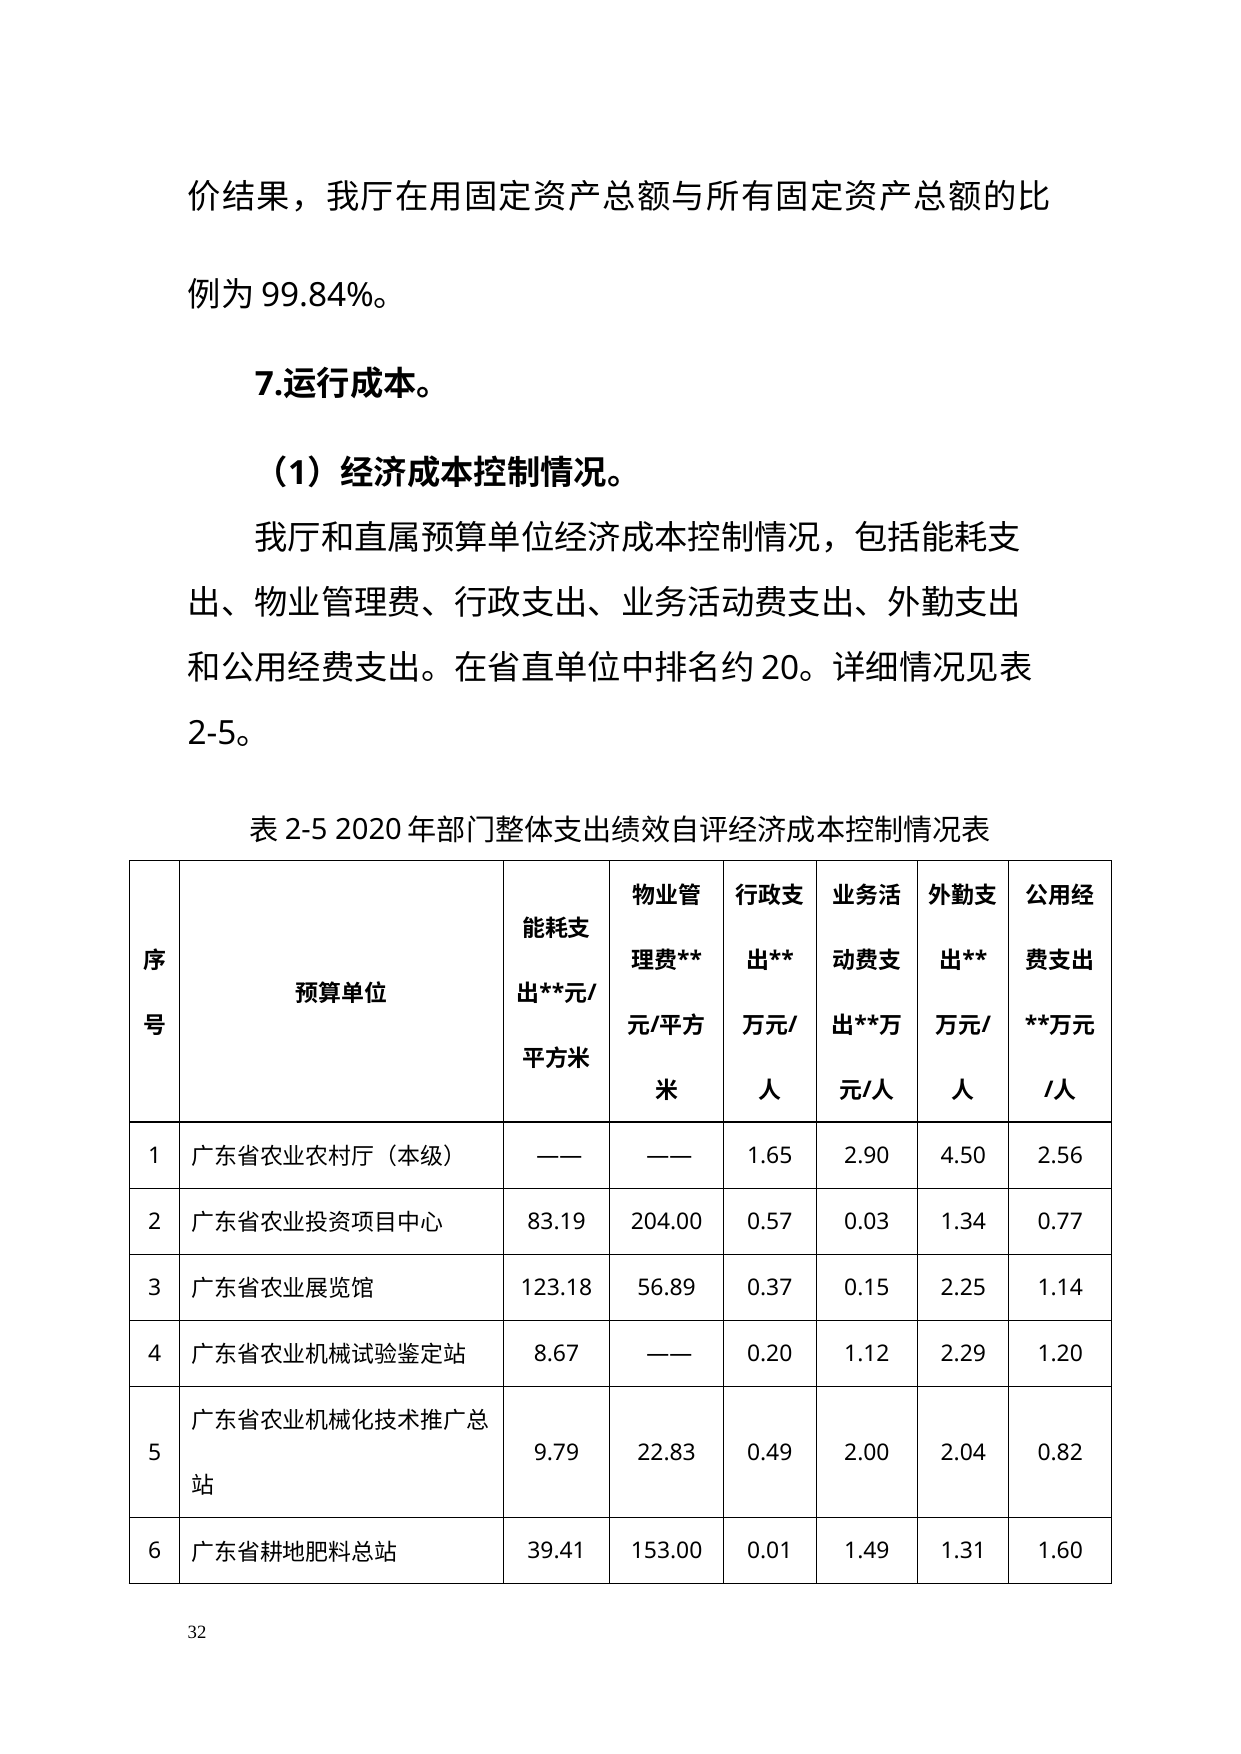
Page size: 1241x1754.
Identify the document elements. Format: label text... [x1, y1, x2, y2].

table_cell 204.00 [610, 1189, 723, 1253]
table_cell 6 [130, 1518, 179, 1583]
table_cell 1 [130, 1123, 179, 1187]
table_header 表2-5 2020年部门整体支出绩效自评经济成本控制情况表 [129, 795, 1111, 860]
table_cell 广东省耕地肥料总站 [180, 1518, 503, 1583]
table_cell 能耗支出**元/平方米 [504, 861, 609, 1121]
table_cell 行政支出**万元/人 [724, 861, 816, 1121]
table_cell 153.00 [610, 1518, 723, 1583]
table_cell —— [504, 1123, 609, 1187]
table_cell 83.19 [504, 1189, 609, 1253]
table_cell 4 [130, 1321, 179, 1386]
table_cell 广东省农业机械化技术推广总站 [180, 1387, 503, 1517]
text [187, 162, 1053, 324]
table_cell 0.77 [1009, 1189, 1111, 1253]
table_cell 2.25 [918, 1255, 1008, 1319]
table_cell 序号 [130, 861, 179, 1121]
table_cell 3 [130, 1255, 179, 1319]
table_cell 2.04 [918, 1387, 1008, 1517]
table_cell 2.90 [817, 1123, 917, 1187]
table_cell 0.49 [724, 1387, 816, 1517]
table_cell 1.31 [918, 1518, 1008, 1583]
table_cell 1.65 [724, 1123, 816, 1187]
table_cell 外勤支出**万元/人 [918, 861, 1008, 1121]
table_cell 39.41 [504, 1518, 609, 1583]
table_cell 4.50 [918, 1123, 1008, 1187]
table_cell 2.00 [817, 1387, 917, 1517]
table_cell 广东省农业机械试验鉴定站 [180, 1321, 503, 1386]
table_cell 业务活动费支出**万元/人 [817, 861, 917, 1121]
table_cell 广东省农业展览馆 [180, 1255, 503, 1319]
table_cell 0.82 [1009, 1387, 1111, 1517]
table_cell 1.20 [1009, 1321, 1111, 1386]
table_cell 1.12 [817, 1321, 917, 1386]
table_cell 1.60 [1009, 1518, 1111, 1583]
table_cell 0.57 [724, 1189, 816, 1253]
table_cell 预算单位 [180, 861, 503, 1121]
table_cell 56.89 [610, 1255, 723, 1319]
text 我厅和直属预算单位经济成本控制情况，包括能耗支出、物业管理费、行政支出、业务活动费支出、外勤支出和公用经费支出。在省直单位中排名约20。详细情况见表2-5。 [187, 503, 1053, 763]
table_cell 2.56 [1009, 1123, 1111, 1187]
table_cell 123.18 [504, 1255, 609, 1319]
table_cell 2.29 [918, 1321, 1008, 1386]
table_cell 广东省农业投资项目中心 [180, 1189, 503, 1253]
table_cell 广东省农业农村厅（本级） [180, 1123, 503, 1187]
table_cell 公用经费支出**万元/人 [1009, 861, 1111, 1121]
table_cell —— [610, 1321, 723, 1386]
table_cell —— [610, 1123, 723, 1187]
table_cell 22.83 [610, 1387, 723, 1517]
table_cell 0.15 [817, 1255, 917, 1319]
table_cell 1.34 [918, 1189, 1008, 1253]
table_cell 0.37 [724, 1255, 816, 1319]
subtitle （1）经济成本控制情况。 [187, 438, 1053, 503]
table_cell 2 [130, 1189, 179, 1253]
table_cell 1.49 [817, 1518, 917, 1583]
table_cell 1.14 [1009, 1255, 1111, 1319]
table_cell 0.03 [817, 1189, 917, 1253]
text 7.运行成本。 [187, 349, 1053, 414]
table_cell 9.79 [504, 1387, 609, 1517]
table_cell 0.01 [724, 1518, 816, 1583]
table_cell 8.67 [504, 1321, 609, 1386]
table_cell 物业管理费**元/平方米 [610, 861, 723, 1121]
table_cell 5 [130, 1387, 179, 1517]
table_cell 0.20 [724, 1321, 816, 1386]
